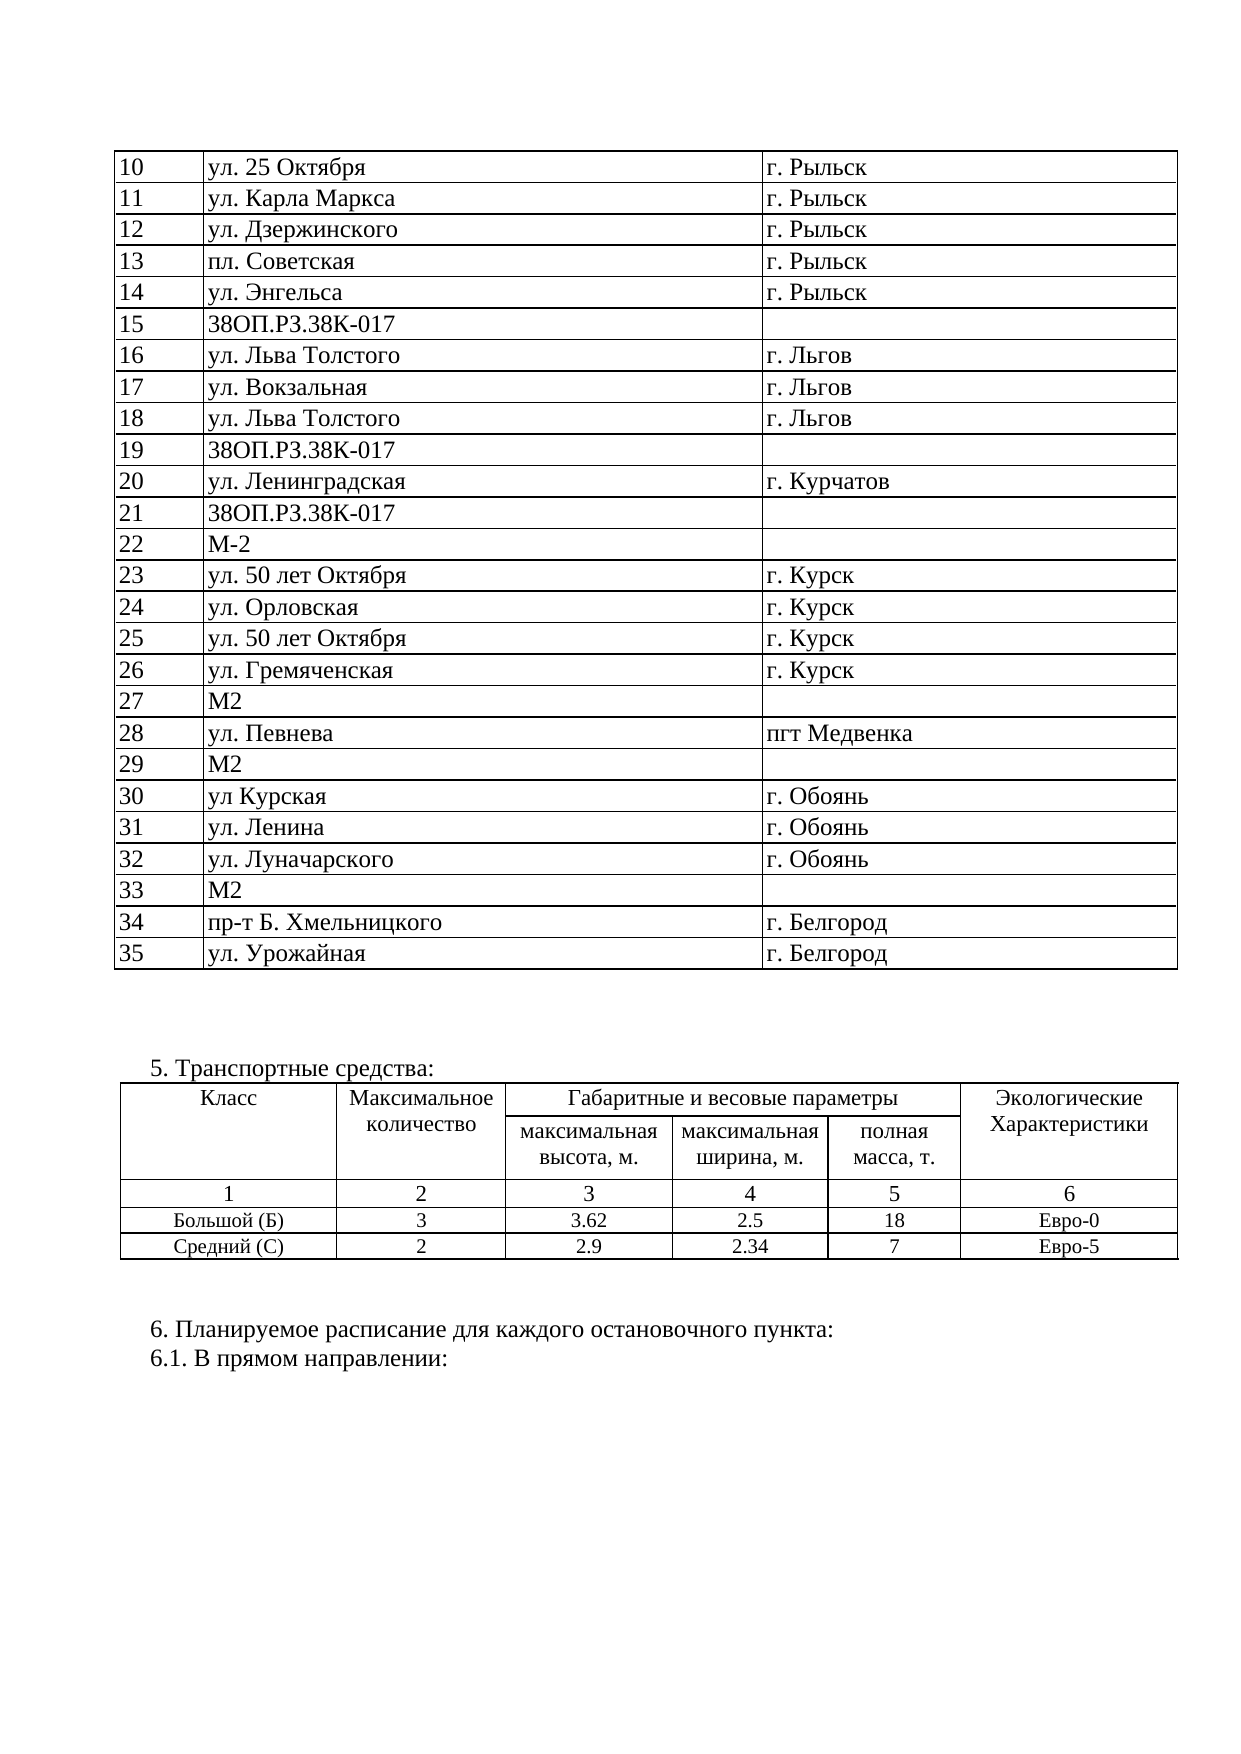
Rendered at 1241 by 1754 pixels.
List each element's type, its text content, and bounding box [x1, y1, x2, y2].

table_cell пгт Медвенка [763, 716, 1177, 748]
text 6.1. В прямом направлении: [150, 1343, 1090, 1372]
table_cell 15 [115, 308, 203, 339]
table_cell г. Льгов [763, 339, 1177, 370]
table_cell 13 [115, 245, 203, 276]
table_cell ул. Луначарского [204, 844, 762, 873]
table_cell г. Курск [763, 590, 1177, 622]
table_cell Евро-5 [961, 1234, 1177, 1258]
table_cell 38ОП.РЗ.38К-017 [204, 309, 762, 339]
table_cell 16 [115, 340, 203, 370]
table_cell г. Белгород [763, 905, 1177, 936]
table_cell 24 [115, 591, 203, 622]
table_cell 20 [115, 466, 203, 496]
table_cell 34 [115, 906, 203, 936]
table_cell 5 [829, 1180, 960, 1207]
table_cell ул. 50 лет Октября [204, 561, 762, 590]
table_cell [763, 307, 1177, 339]
table_cell ул. Энгельса [204, 277, 762, 307]
table_cell г. Белгород [763, 936, 1177, 968]
table_header Экологические Характеристики [961, 1084, 1177, 1179]
table_cell [763, 874, 1177, 905]
table_cell пр-т Б. Хмельницкого [204, 907, 762, 936]
table_cell г. Рыльск [763, 276, 1177, 307]
table_cell ул. Урожайная [204, 938, 762, 968]
table_cell г. Льгов [763, 370, 1177, 402]
table_cell Большой (Б) [121, 1208, 336, 1232]
table_cell ул. Гремяченская [204, 655, 762, 685]
table_cell 7 [829, 1234, 960, 1258]
table_cell ул. Ленина [204, 812, 762, 842]
table_cell г. Курск [763, 622, 1177, 653]
table_cell пл. Советская [204, 246, 762, 276]
text 6. Планируемое расписание для каждого остановочного пункта: [150, 1314, 1090, 1343]
table_cell 28 [115, 717, 203, 748]
table_cell ул. Вокзальная [204, 372, 762, 402]
table_cell г. Рыльск [763, 213, 1177, 244]
table_cell ул. Ленинградская [204, 466, 762, 496]
table_cell 33 [115, 875, 203, 905]
table_cell 17 [115, 371, 203, 402]
table_cell 2 [337, 1180, 505, 1207]
table_cell 23 [115, 560, 203, 590]
table_cell 2.9 [506, 1234, 672, 1258]
table_cell г. Обоянь [763, 779, 1177, 811]
table_cell [763, 528, 1177, 559]
table_header Габаритные и весовые параметры [506, 1084, 960, 1115]
table_cell М2 [204, 875, 762, 905]
table_cell Евро-0 [961, 1208, 1177, 1232]
table_cell максимальная высота, м. [506, 1117, 672, 1179]
table_cell г. Рыльск [763, 152, 1177, 181]
table_cell 1 [121, 1180, 336, 1207]
table_cell г. Обоянь [763, 842, 1177, 873]
table_cell 14 [115, 277, 203, 307]
table_cell максимальная ширина, м. [673, 1117, 827, 1179]
table_cell г. Льгов [763, 402, 1177, 433]
table_cell г. Курчатов [763, 465, 1177, 496]
table_header Максимальное количество [337, 1084, 505, 1179]
table_cell 22 [115, 529, 203, 559]
table_cell 38ОП.РЗ.38К-017 [204, 498, 762, 527]
table_cell 31 [115, 812, 203, 842]
table_cell полная масса, т. [829, 1117, 960, 1179]
table_cell 38ОП.РЗ.38К-017 [204, 435, 762, 464]
table_cell М2 [204, 686, 762, 716]
table_cell 2.5 [673, 1208, 827, 1232]
table_cell ул. Льва Толстого [204, 340, 762, 370]
table_cell ул Курская [204, 781, 762, 811]
text 5. Транспортные средства: [150, 1053, 1090, 1082]
table_cell [763, 496, 1177, 527]
table_cell ул. 25 Октября [204, 152, 762, 181]
table_cell [763, 685, 1177, 716]
table_cell 21 [115, 497, 203, 527]
table_cell [763, 433, 1177, 464]
table_header Класс [121, 1084, 336, 1179]
table_cell 2.34 [673, 1234, 827, 1258]
table_cell 11 [115, 183, 203, 213]
table_cell ул. Певнева [204, 718, 762, 748]
table_cell [763, 748, 1177, 779]
table_cell г. Рыльск [763, 244, 1177, 276]
table_cell 26 [115, 654, 203, 685]
table_cell ул. Дзержинского [204, 215, 762, 244]
table_cell 3.62 [506, 1208, 672, 1232]
table_cell г. Курск [763, 653, 1177, 685]
table_cell ул. 50 лет Октября [204, 623, 762, 653]
table_cell 12 [115, 214, 203, 244]
table_cell г. Курск [763, 559, 1177, 590]
table_cell ул. Орловская [204, 592, 762, 622]
table_cell 25 [115, 623, 203, 653]
table_cell 4 [673, 1180, 827, 1207]
table_cell г. Обоянь [763, 811, 1177, 842]
table_cell 27 [115, 686, 203, 716]
table_cell ул. Карла Маркса [204, 183, 762, 213]
table_cell 2 [337, 1234, 505, 1258]
table_cell 3 [337, 1208, 505, 1232]
table_cell ул. Льва Толстого [204, 403, 762, 433]
table_cell 19 [115, 434, 203, 464]
table_cell 29 [115, 749, 203, 779]
table_cell г. Рыльск [763, 181, 1177, 213]
table_cell 6 [961, 1180, 1177, 1207]
table_cell 30 [115, 780, 203, 811]
table_cell 18 [829, 1208, 960, 1232]
table_cell М2 [204, 749, 762, 779]
table_cell М-2 [204, 529, 762, 559]
table_cell 32 [115, 843, 203, 873]
table_cell Средний (С) [121, 1234, 336, 1258]
table_cell 35 [115, 938, 203, 968]
table_cell 10 [115, 152, 203, 181]
table_cell 3 [506, 1180, 672, 1207]
table_cell 18 [115, 403, 203, 433]
